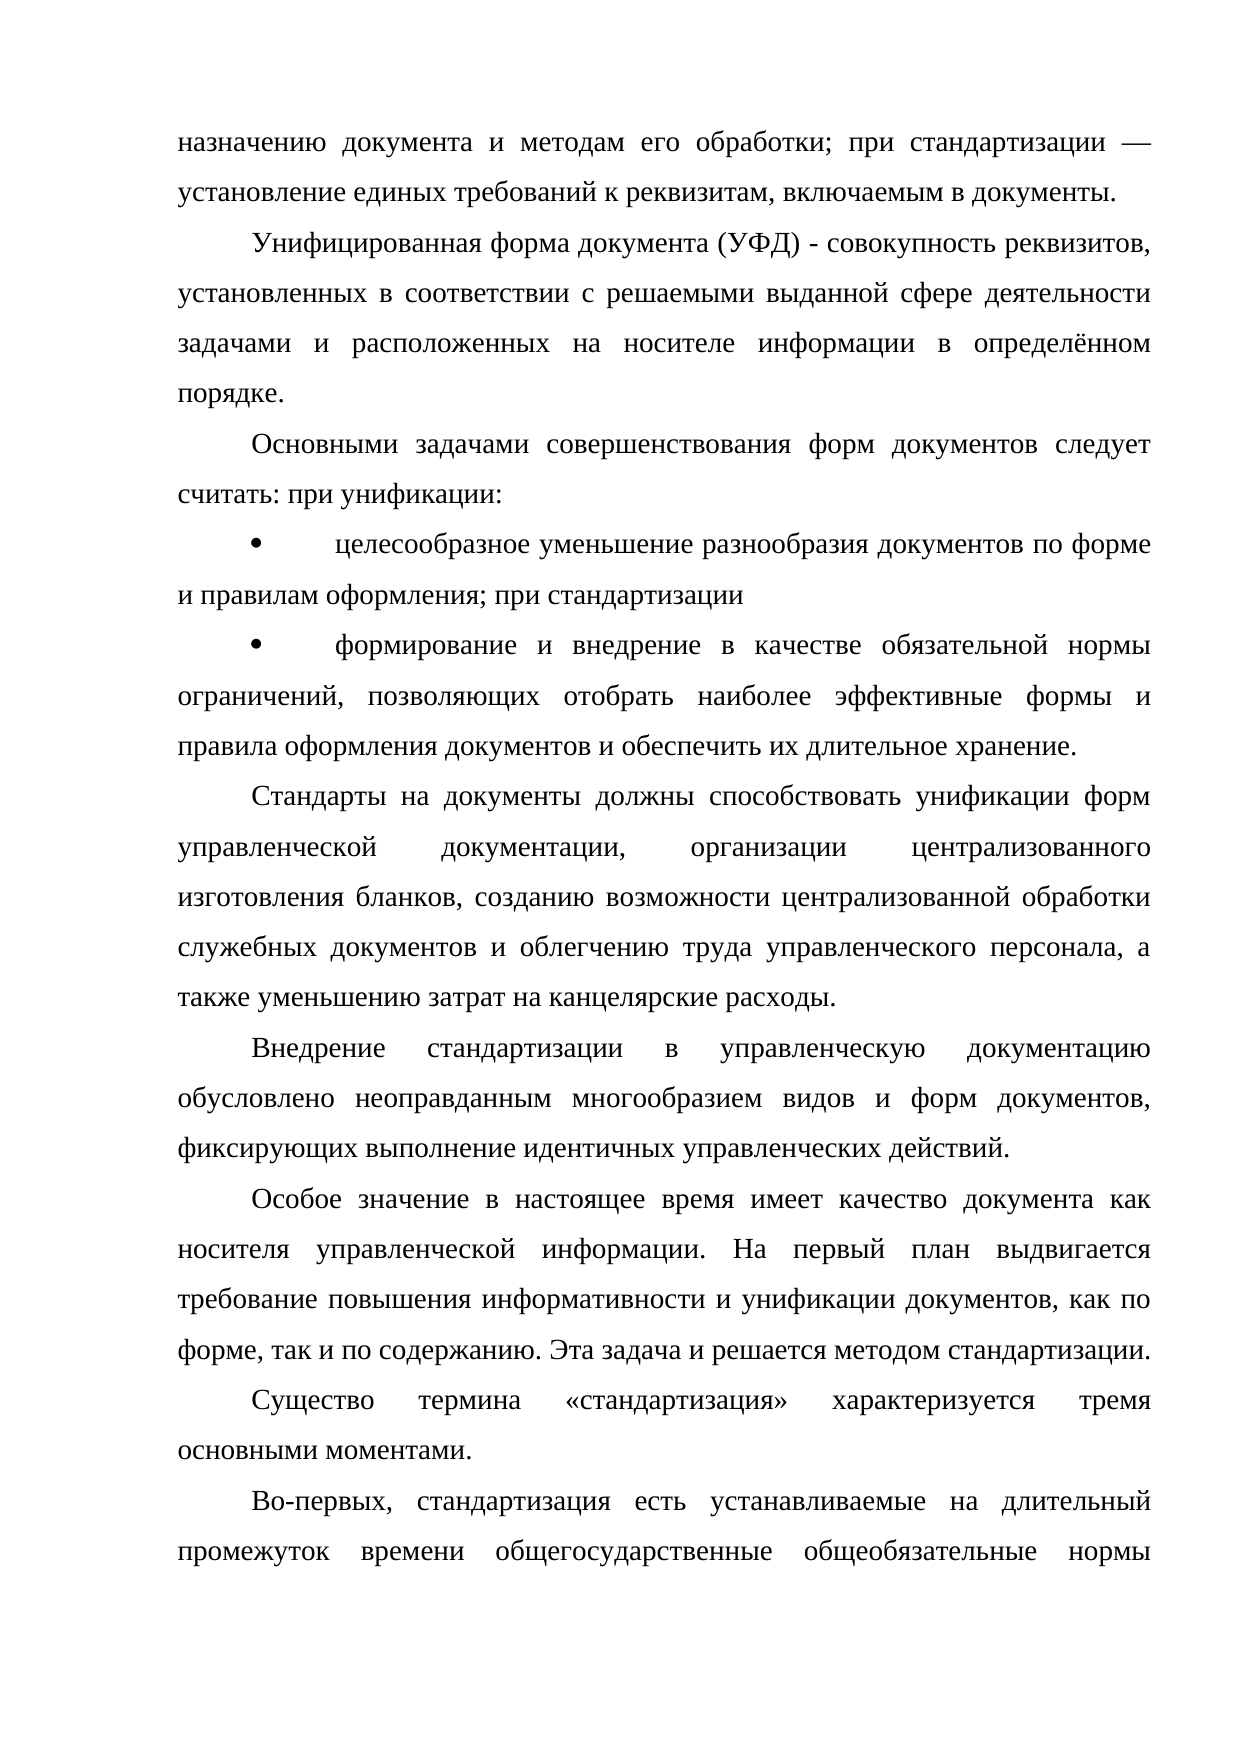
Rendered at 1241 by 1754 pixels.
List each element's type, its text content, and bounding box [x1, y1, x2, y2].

list целесообразное уменьшение разнообразия документов по форме и правилам оформления; при стандартизации [177, 527, 1152, 611]
text Существо термина «стандартизация» характеризуется тремя основными моментами. [177, 1382, 1152, 1466]
list формирование и внедрение в качестве обязательной нормы ограничений, позволяющих отобрать наиболее эффективные формы и правила оформления документов и обеспечить их длительное хранение. [177, 627, 1152, 762]
text Основными задачами совершенствования форм документов следует считать: при унификации: [177, 426, 1152, 510]
text Стандарты на документы должны способствовать унификации форм управленческой документации, организации централизованного изготовления бланков, созданию возможности централизованной обработки служебных документов и облегчению труда управленческого персонала, а также уменьшению затрат на канцелярские расходы. [177, 778, 1152, 1013]
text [177, 1483, 1152, 1567]
text Внедрение стандартизации в управленческую документацию обусловлено неоправданным многообразием видов и форм документов, фиксирующих выполнение идентичных управленческих действий. [177, 1030, 1152, 1164]
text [177, 124, 1152, 208]
text Особое значение в настоящее время имеет качество документа как носителя управленческой информации. На первый план выдвигается требование повышения информативности и унификации документов, как по форме, так и по содержанию. Эта задача и решается методом стандартизации. [177, 1181, 1152, 1365]
text Унифицированная форма документа (УФД) - совокупность реквизитов, установленных в соответствии с решаемыми выданной сфере деятельности задачами и расположенных на носителе информации в определённом порядке. [177, 225, 1152, 409]
